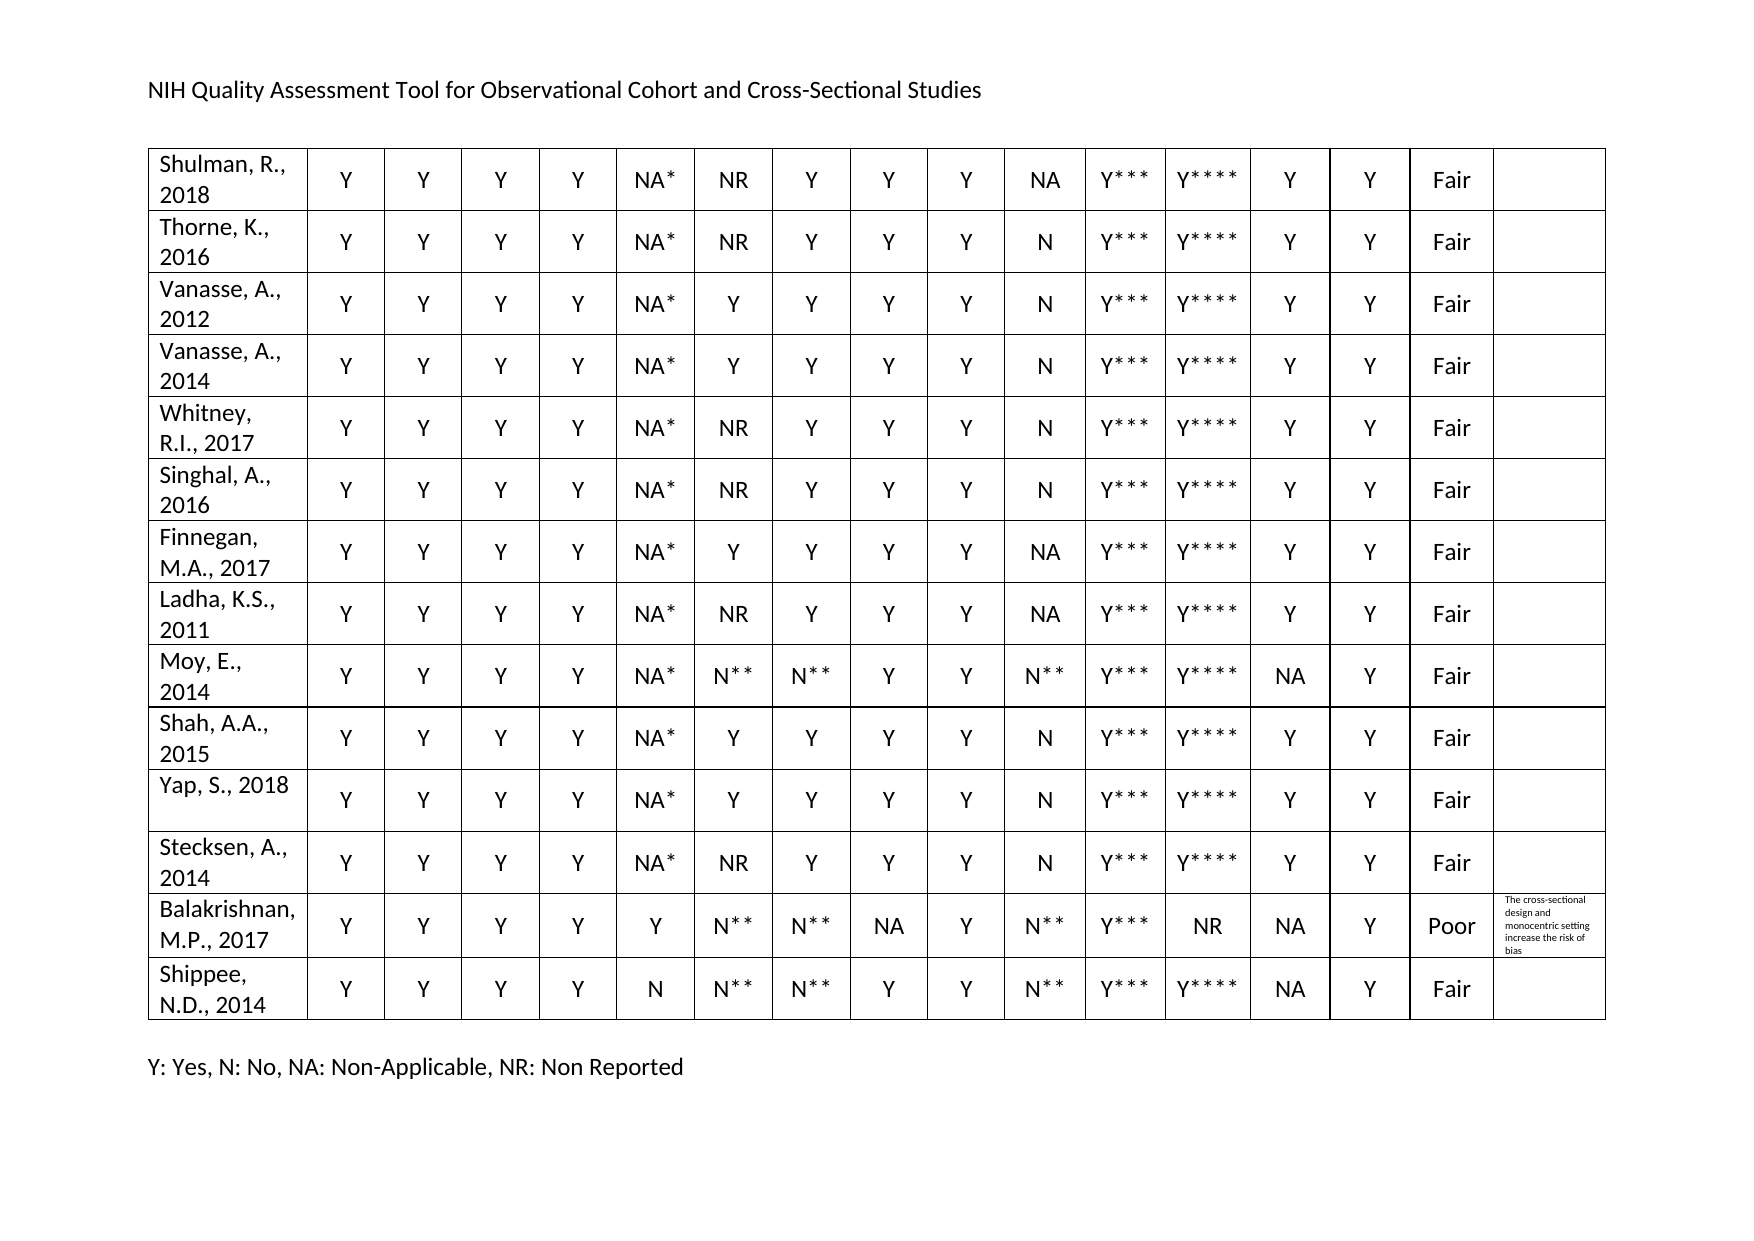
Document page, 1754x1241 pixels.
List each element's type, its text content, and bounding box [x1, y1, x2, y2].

table_cell Fair [1411, 583, 1493, 644]
table_cell Y [928, 832, 1004, 893]
table_cell Y [851, 770, 927, 831]
table_cell N [1005, 770, 1085, 831]
table_cell Y [1331, 645, 1409, 706]
table_cell Y [308, 459, 384, 520]
table_cell Y [540, 397, 616, 458]
table_cell Y [773, 397, 850, 458]
table_cell Y**** [1166, 832, 1250, 893]
table_cell Singhal, A., 2016 [149, 459, 307, 520]
table_cell Y [1331, 335, 1409, 396]
table_cell Y [928, 459, 1004, 520]
table_cell Y [928, 894, 1004, 957]
table_cell Y [540, 894, 616, 957]
table_cell Fair [1411, 273, 1493, 334]
table_cell Y**** [1166, 335, 1250, 396]
table_cell NR [695, 832, 772, 893]
table_cell Y [540, 335, 616, 396]
table_cell Y [1331, 149, 1409, 210]
table_cell Y**** [1166, 397, 1250, 458]
table_cell Fair [1411, 770, 1493, 831]
table_cell Y [773, 583, 850, 644]
table_cell Y [1331, 459, 1409, 520]
table_cell Y [773, 335, 850, 396]
table_cell NA* [617, 770, 694, 831]
table_cell Fair [1411, 521, 1493, 582]
table_cell Y [540, 149, 616, 210]
table_cell N [1005, 273, 1085, 334]
table_cell Y [308, 211, 384, 272]
table_cell Y [462, 958, 539, 1019]
table_cell Y [385, 335, 461, 396]
table_cell Balakrishnan, M.P., 2017 [149, 894, 307, 957]
table_cell Y [462, 149, 539, 210]
table_cell Y [928, 521, 1004, 582]
table_cell Fair [1411, 149, 1493, 210]
table_cell Y [773, 459, 850, 520]
table_cell Y [695, 521, 772, 582]
table_cell NA* [617, 273, 694, 334]
table_cell Y [695, 335, 772, 396]
table_cell Y [851, 459, 927, 520]
table_cell Y [1251, 459, 1329, 520]
table_cell NA* [617, 583, 694, 644]
table_cell Y**** [1166, 645, 1250, 706]
table_cell Fair [1411, 958, 1493, 1019]
table_cell [1494, 211, 1605, 272]
table_cell Vanasse, A., 2012 [149, 273, 307, 334]
table_cell Y [462, 273, 539, 334]
table_cell Y [928, 770, 1004, 831]
table_cell Y*** [1086, 149, 1165, 210]
table_cell Y [928, 708, 1004, 768]
table_cell N** [695, 958, 772, 1019]
table_cell Fair [1411, 645, 1493, 706]
table_cell N** [773, 645, 850, 706]
table_cell NA* [617, 335, 694, 396]
table_cell Y [1251, 832, 1329, 893]
table_cell Y [308, 397, 384, 458]
table_cell Y*** [1086, 958, 1165, 1019]
table_cell NA* [617, 149, 694, 210]
table_cell [1494, 583, 1605, 644]
table_cell Y [928, 583, 1004, 644]
table_cell Y [462, 211, 539, 272]
table_cell Y [308, 832, 384, 893]
table_cell Y [851, 273, 927, 334]
table_cell Y [1251, 273, 1329, 334]
table_cell Y [540, 958, 616, 1019]
table_cell Y*** [1086, 273, 1165, 334]
table_cell [1494, 459, 1605, 520]
table_cell Y [385, 770, 461, 831]
table_cell Y [540, 832, 616, 893]
table_cell Y [773, 770, 850, 831]
table_cell Fair [1411, 335, 1493, 396]
table_cell Ladha, K.S., 2011 [149, 583, 307, 644]
table_cell NA [1005, 583, 1085, 644]
table_cell Y*** [1086, 770, 1165, 831]
table_cell Y [308, 521, 384, 582]
table_cell Y [540, 770, 616, 831]
table_cell Y [385, 149, 461, 210]
table_cell Y [385, 583, 461, 644]
table_cell Y [1251, 770, 1329, 831]
table_cell Y [385, 894, 461, 957]
table_cell NR [695, 459, 772, 520]
table_cell Y [1251, 583, 1329, 644]
table_cell N [1005, 832, 1085, 893]
table_cell Y [385, 397, 461, 458]
table_cell Y [462, 645, 539, 706]
table_cell NA* [617, 521, 694, 582]
table_cell Y [385, 521, 461, 582]
table_cell Y [851, 397, 927, 458]
table_cell Y*** [1086, 832, 1165, 893]
table_cell Fair [1411, 397, 1493, 458]
table_cell [1494, 645, 1605, 706]
table_cell N [617, 958, 694, 1019]
table_cell Y [851, 583, 927, 644]
table_cell NA* [617, 211, 694, 272]
table_cell Y [308, 770, 384, 831]
table_cell Y [540, 273, 616, 334]
table_cell [1494, 273, 1605, 334]
table_cell [1494, 958, 1605, 1019]
table_cell N [1005, 397, 1085, 458]
table_cell Y [540, 708, 616, 768]
table_cell Y [1331, 708, 1409, 768]
table_cell Fair [1411, 211, 1493, 272]
table_cell Y**** [1166, 708, 1250, 768]
table_cell Y [462, 708, 539, 768]
table_cell Y*** [1086, 894, 1165, 957]
table_cell NA [851, 894, 927, 957]
table_cell Y [1331, 583, 1409, 644]
table_cell NR [695, 149, 772, 210]
table_cell Y [462, 583, 539, 644]
table_cell NA [1251, 958, 1329, 1019]
table_cell Y [1251, 521, 1329, 582]
table_cell Y**** [1166, 770, 1250, 831]
table_cell NR [695, 211, 772, 272]
table_cell Y [540, 645, 616, 706]
table_cell Y [851, 958, 927, 1019]
table_cell Y [308, 583, 384, 644]
table_cell Y [851, 211, 927, 272]
table_cell [1494, 335, 1605, 396]
table_cell N** [773, 958, 850, 1019]
table_cell Y [462, 770, 539, 831]
table_cell Y**** [1166, 583, 1250, 644]
table_cell Y [928, 958, 1004, 1019]
table_cell Fair [1411, 832, 1493, 893]
table_cell Y [308, 149, 384, 210]
table_cell NA* [617, 459, 694, 520]
table_cell Y**** [1166, 211, 1250, 272]
table_cell Y [540, 521, 616, 582]
table_cell Stecksen, A., 2014 [149, 832, 307, 893]
table_cell Y [462, 335, 539, 396]
table_cell Y [617, 894, 694, 957]
table_cell NA* [617, 708, 694, 768]
table_cell Y*** [1086, 335, 1165, 396]
table_cell Y [928, 397, 1004, 458]
table_cell Y [308, 335, 384, 396]
table_cell Vanasse, A., 2014 [149, 335, 307, 396]
table_cell N** [695, 894, 772, 957]
table_cell Y [851, 708, 927, 768]
table_cell Y [385, 958, 461, 1019]
table_cell Y [851, 832, 927, 893]
table_cell Y [540, 211, 616, 272]
table_cell NA [1005, 149, 1085, 210]
table_cell Shah, A.A., 2015 [149, 708, 307, 768]
table_cell Thorne, K., 2016 [149, 211, 307, 272]
table_cell Y [1251, 397, 1329, 458]
table_cell Shippee, N.D., 2014 [149, 958, 307, 1019]
table_cell Y [385, 708, 461, 768]
table_cell Y*** [1086, 397, 1165, 458]
table_cell Y [773, 149, 850, 210]
table_cell NA [1251, 894, 1329, 957]
table_cell Y [385, 459, 461, 520]
table_cell Y [1331, 894, 1409, 957]
table_cell Y [462, 521, 539, 582]
table_cell Y [1331, 521, 1409, 582]
table_cell Y [695, 273, 772, 334]
table_cell Y [385, 211, 461, 272]
table_cell Poor [1411, 894, 1493, 957]
table_cell Finnegan, M.A., 2017 [149, 521, 307, 582]
table_cell Y*** [1086, 211, 1165, 272]
table_cell Fair [1411, 708, 1493, 768]
table_cell [1494, 832, 1605, 893]
table_cell N** [695, 645, 772, 706]
table_cell Y [1331, 397, 1409, 458]
table_cell Y [308, 894, 384, 957]
table_cell [1494, 708, 1605, 768]
table_cell Y [462, 894, 539, 957]
table_cell N [1005, 335, 1085, 396]
table_cell Y [928, 335, 1004, 396]
table_cell Y [851, 149, 927, 210]
table_cell Y [928, 149, 1004, 210]
table_cell Whitney, R.I., 2017 [149, 397, 307, 458]
table_cell N [1005, 708, 1085, 768]
table_cell Y [308, 958, 384, 1019]
table_cell Y [1251, 149, 1329, 210]
table_cell Y*** [1086, 459, 1165, 520]
table_cell Y*** [1086, 708, 1165, 768]
table_cell Y [928, 645, 1004, 706]
table_cell Y [1331, 273, 1409, 334]
table_cell NR [695, 583, 772, 644]
table_cell N** [1005, 894, 1085, 957]
table_cell NR [1166, 894, 1250, 957]
table_cell [1494, 521, 1605, 582]
table_cell Y [773, 832, 850, 893]
table_cell Y*** [1086, 583, 1165, 644]
table_cell Y [1331, 958, 1409, 1019]
table_cell Y*** [1086, 521, 1165, 582]
table_cell Y [462, 397, 539, 458]
table_cell NA* [617, 832, 694, 893]
table_cell Y*** [1086, 645, 1165, 706]
table_cell Yap, S., 2018 [149, 770, 307, 831]
table_cell Y [308, 708, 384, 768]
table_cell Y [773, 273, 850, 334]
table_cell Y [385, 832, 461, 893]
table_cell [1494, 397, 1605, 458]
table_cell Y [773, 708, 850, 768]
table_cell Y**** [1166, 459, 1250, 520]
table_cell Y [851, 335, 927, 396]
table_cell NA* [617, 397, 694, 458]
table_cell Y [1251, 211, 1329, 272]
table_cell Y [851, 645, 927, 706]
table_cell Y [308, 645, 384, 706]
table_cell [1494, 149, 1605, 210]
table_cell NR [695, 397, 772, 458]
table_cell Y [851, 521, 927, 582]
table_cell Y [928, 273, 1004, 334]
table_cell NA [1251, 645, 1329, 706]
table_cell Y [385, 273, 461, 334]
table_cell Y [1251, 335, 1329, 396]
table_cell NA* [617, 645, 694, 706]
table_cell Y [540, 583, 616, 644]
table_cell The cross-sectional design and monocentric setting increase the risk of bias [1494, 894, 1605, 957]
text Y: Yes, N: No, NA: Non-Applicable, NR: Non Reported [148, 1051, 1606, 1081]
table_cell Y [1331, 770, 1409, 831]
table_cell Y [1331, 211, 1409, 272]
table_cell Y**** [1166, 521, 1250, 582]
table_cell Y**** [1166, 958, 1250, 1019]
table_cell Y [695, 708, 772, 768]
table_cell Y [773, 521, 850, 582]
table_cell Y [462, 459, 539, 520]
table_cell Y [928, 211, 1004, 272]
table_cell Y [462, 832, 539, 893]
table_cell N** [773, 894, 850, 957]
table_cell Y [695, 770, 772, 831]
table_cell Y [1331, 832, 1409, 893]
table_cell N** [1005, 645, 1085, 706]
table_cell N [1005, 211, 1085, 272]
table_cell Y**** [1166, 149, 1250, 210]
table_cell Y [773, 211, 850, 272]
table_cell [1494, 770, 1605, 831]
table_cell N [1005, 459, 1085, 520]
table_cell N** [1005, 958, 1085, 1019]
table_cell NA [1005, 521, 1085, 582]
table_cell Y [540, 459, 616, 520]
table_cell Shulman, R., 2018 [149, 149, 307, 210]
table_cell Y [1251, 708, 1329, 768]
table_cell Y [308, 273, 384, 334]
table_cell Fair [1411, 459, 1493, 520]
table_cell Y**** [1166, 273, 1250, 334]
table_cell Y [385, 645, 461, 706]
table_cell Moy, E., 2014 [149, 645, 307, 706]
